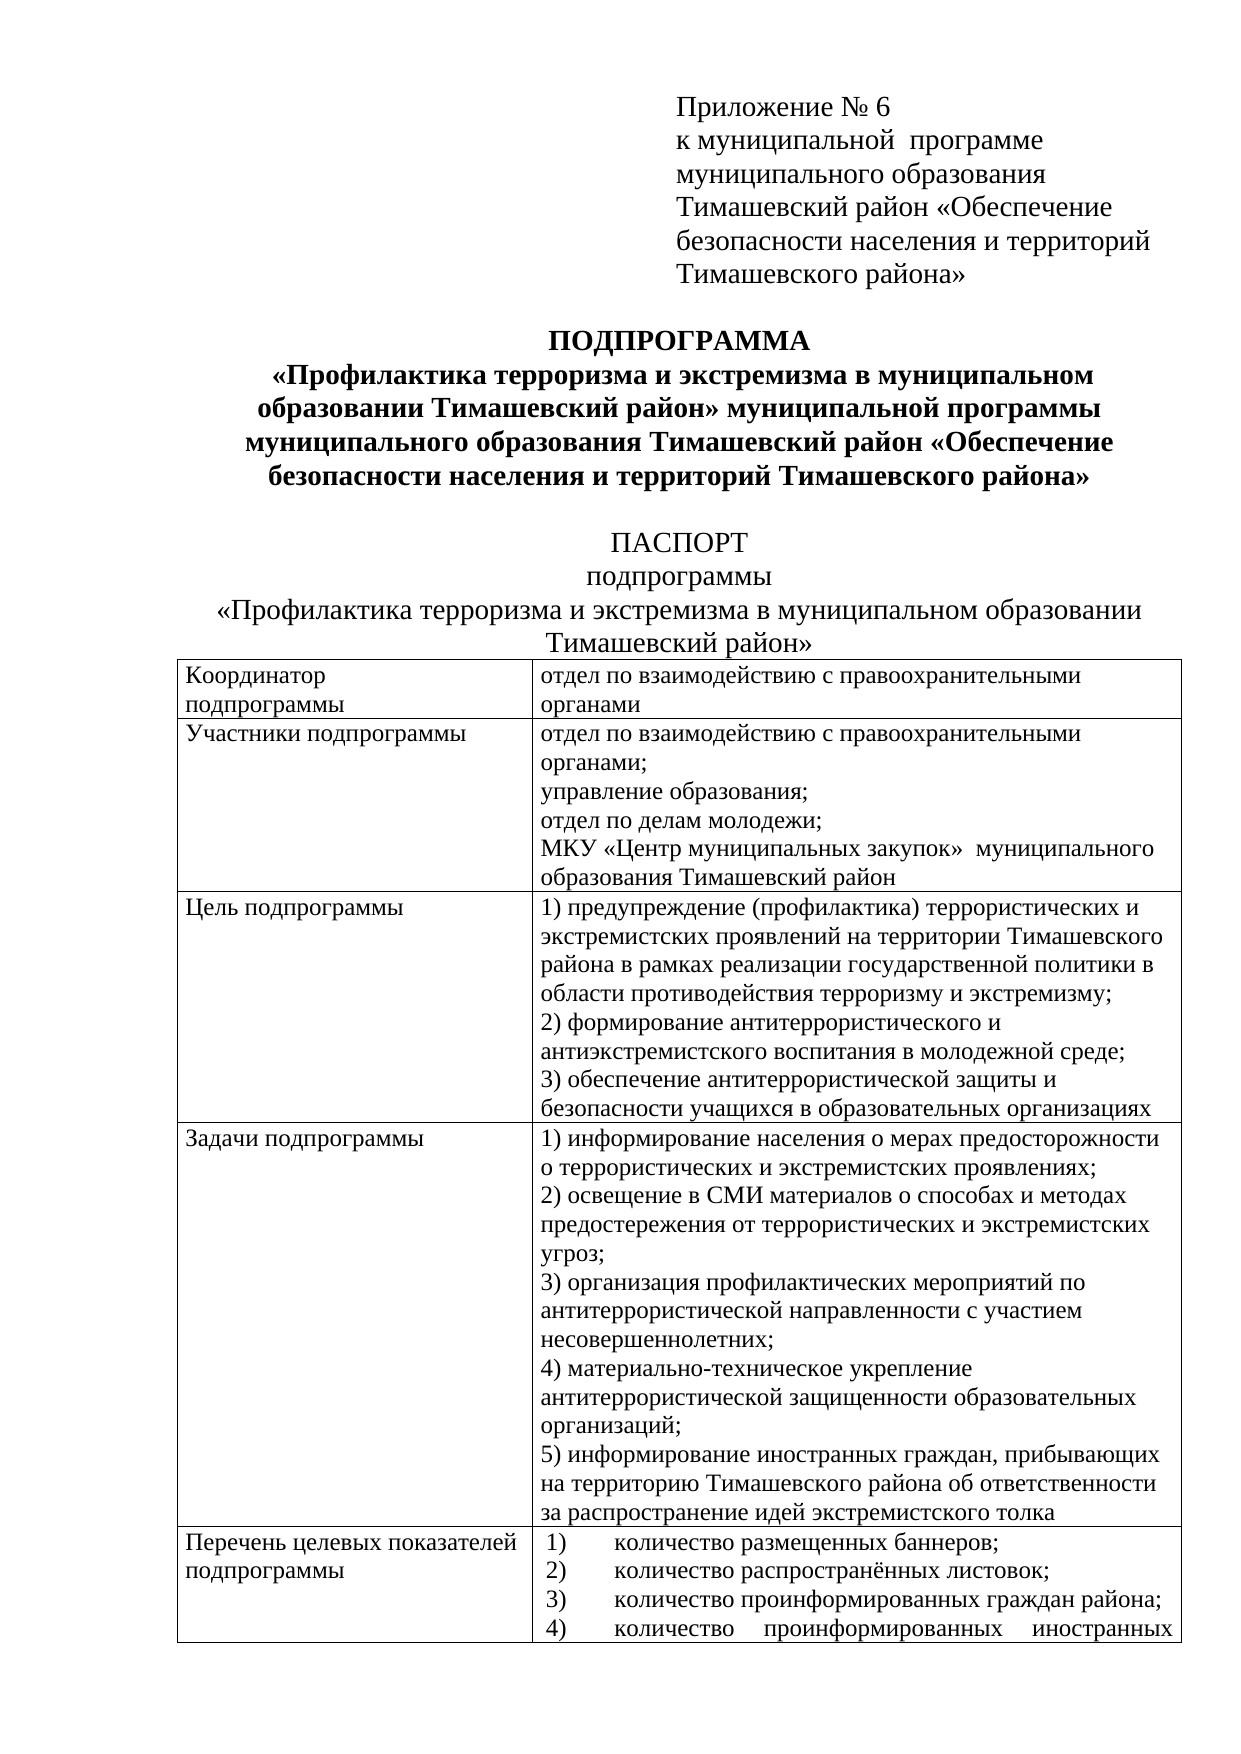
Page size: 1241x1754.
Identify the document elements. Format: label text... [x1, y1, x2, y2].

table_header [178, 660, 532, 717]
text ПАСПОРТ [177, 525, 1181, 558]
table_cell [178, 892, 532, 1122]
text подпрограммы [177, 558, 1181, 592]
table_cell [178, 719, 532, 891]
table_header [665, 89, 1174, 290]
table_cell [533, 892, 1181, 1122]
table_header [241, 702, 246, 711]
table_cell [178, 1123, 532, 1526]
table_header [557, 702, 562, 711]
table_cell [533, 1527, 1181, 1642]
text ПОДПРОГРАММА [177, 323, 1181, 357]
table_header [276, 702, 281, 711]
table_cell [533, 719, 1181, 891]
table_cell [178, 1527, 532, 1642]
text «Профилактика терроризма и экстремизма в муниципальном образовании Тимашевский район» муниципальной программы муниципального образования Тимашевский район «Обеспечение безопасности населения и территорий Тимашевского района» [177, 357, 1181, 491]
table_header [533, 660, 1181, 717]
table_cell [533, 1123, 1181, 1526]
text «Профилактика терроризма и экстремизма в муниципальном образовании Тимашевский район» [177, 592, 1181, 659]
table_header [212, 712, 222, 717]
